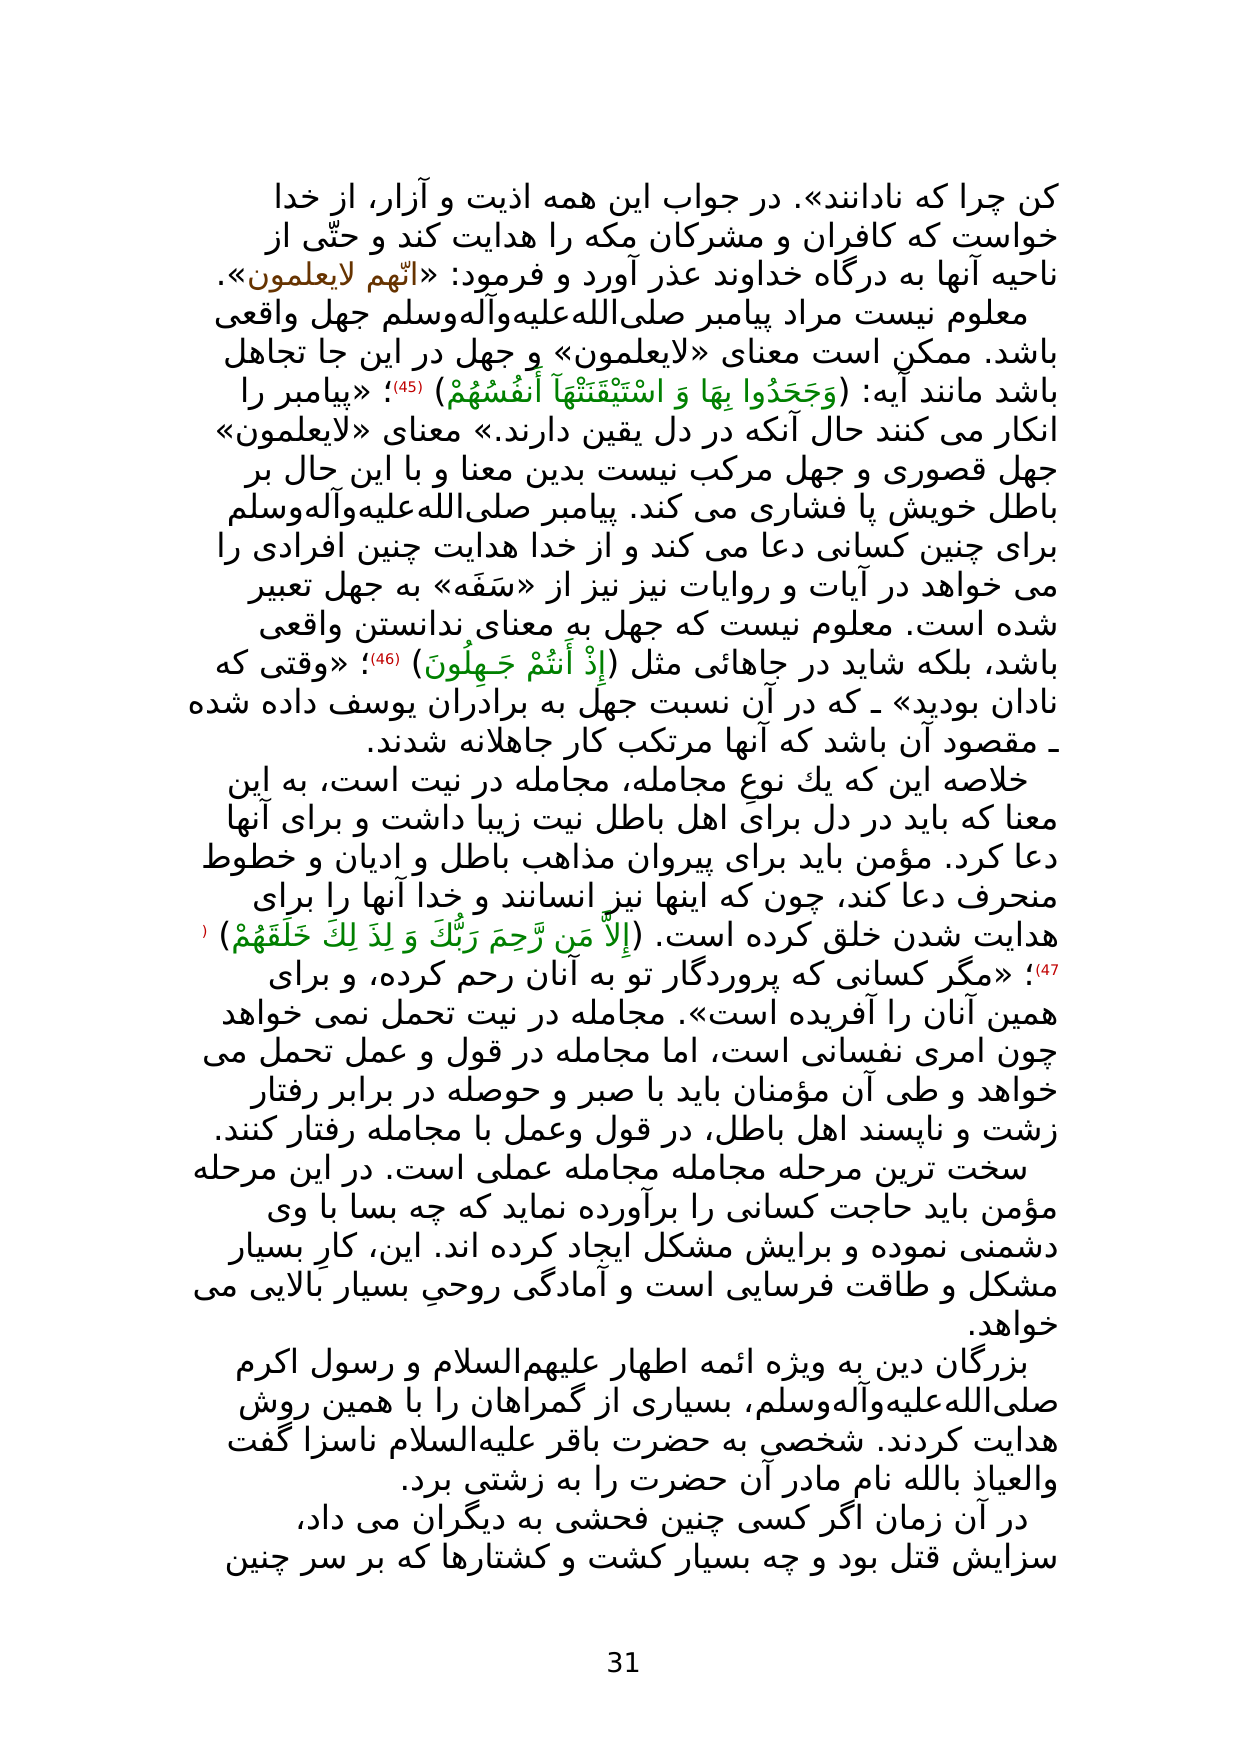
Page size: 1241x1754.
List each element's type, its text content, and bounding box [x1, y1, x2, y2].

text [187, 1498, 1059, 1576]
text سخت ترين مرحله مجامله مجامله عملى است. در اين مرحله مؤمن بايد حاجت كسانى را برآورده نمايد كه چه بسا با وى دشمنى نموده و برايش مشكل ايجاد كرده اند. اين، كارِ بسيار مشكل و طاقت فرسايى است و آمادگى روحىِ بسيار بالايى مى خواهد. [187, 1148, 1059, 1343]
text خلاصه اين كه يك نوعِ مجامله، مجامله در نيت است، به اين معنا كه بايد در دل براى اهل باطل نيت زيبا داشت و براى آنها دعا كرد. مؤمن بايد براى پيروان مذاهب باطل و اديان و خطوط منحرف دعا كند، چون كه اينها نيز انسانند و خدا آنها را براى هدايت شدن خلق كرده است. (إِلاَّ مَن رَّحِمَ رَبُّكَ وَ لِذَ لِكَ خَلَقَهُمْ) (47)؛ «مگر كسانى كه پروردگار تو به آنان رحم كرده، و براى همين آنان را آفريده است». مجامله در نيت تحمل نمى خواهد چون امرى نفسانى است، اما مجامله در قول و عمل تحمل مى خواهد و طى آن مؤمنان بايد با صبر و حوصله در برابر رفتار زشت و ناپسند اهل باطل، در قول وعمل با مجامله رفتار كنند. [187, 760, 1059, 1148]
text بزرگان دين به ويژه ائمه اطهار عليهم‌السلام و رسول اكرم صلى‌الله‌عليه‌وآله‌وسلم، بسيارى از گمراهان را با همين روش هدايت كردند. شخصى به حضرت باقر عليه‌السلام ناسزا گفت والعياذ بالله نام مادر آن حضرت را به زشتى برد. [187, 1343, 1059, 1498]
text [187, 177, 1059, 294]
text معلوم نيست مراد پيامبر صلى‌الله‌عليه‌وآله‌وسلم جهل واقعى باشد. ممكن است معناى «لايعلمون» و جهل در اين جا تجاهل باشد مانند آيه: (وَجَحَدُوا بِهَا وَ اسْتَيْقَنَتْهَآ أَنفُسُهُمْ) (45)؛ «پيامبر را انكار مى كنند حال آنكه در دل يقين دارند.» معناى «لايعلمون» جهل قصورى و جهل مركب نيست بدين معنا و با اين حال بر باطل خويش پا فشارى مى كند. پيامبر صلى‌الله‌عليه‌وآله‌وسلم براى چنين كسانى دعا مى كند و از خدا هدايت چنين افرادى را مى خواهد در آيات و روايات نيز نيز از «سَفَه» به جهل تعبير شده است. معلوم نيست كه جهل به معناى ندانستن واقعى باشد، بلكه شايد در جاهائى مثل (إِذْ أَنتُمْ جَـهِلُونَ) (46)؛ «وقتى كه نادان بوديد» ـ كه در آن نسبت جهل به برادران يوسف داده شده ـ مقصود آن باشد كه آنها مرتكب كار جاهلانه شدند. [187, 294, 1059, 760]
